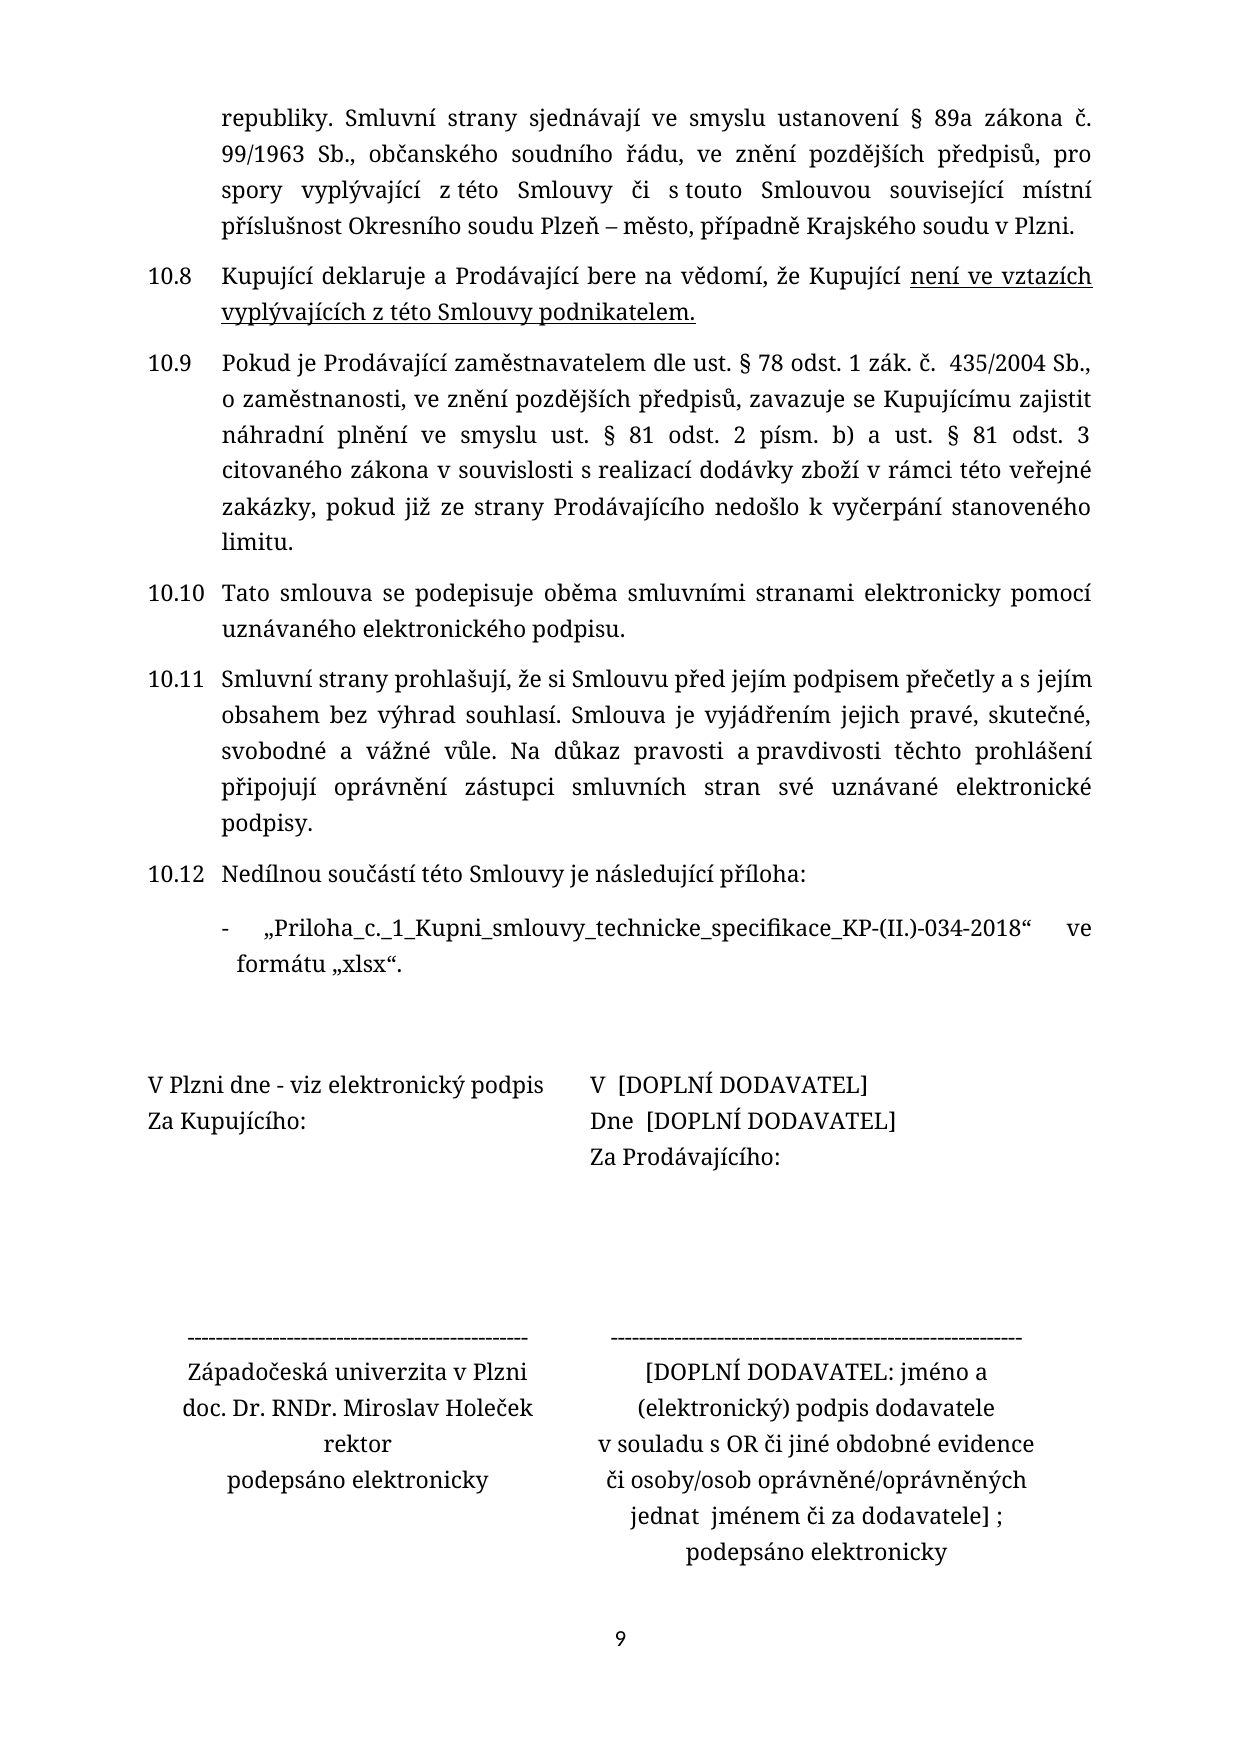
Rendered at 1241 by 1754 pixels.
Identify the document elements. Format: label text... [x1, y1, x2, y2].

text 10.9 Pokud je Prodávající zaměstnavatelem dle ust. § 78 odst. 1 zák. č. 435/2004 Sb., o zaměstnanosti, ve znění pozdějších předpisů, zavazuje se Kupujícímu zajistit náhradní plnění ve smyslu ust. § 81 odst. 2 písm. b) a ust. § 81 odst. 3 citovaného zákona v souvislosti s realizací dodávky zboží v rámci této veřejné zakázky, pokud již ze strany Prodávajícího nedošlo k vyčerpání stanoveného limitu. [148, 347, 1092, 558]
text 10.11 Smluvní strany prohlašují, že si Smlouvu před jejím podpisem přečetly a s jejím obsahem bez výhrad souhlasí. Smlouva je vyjádřením jejich pravé, skutečné, svobodné a vážné vůle. Na důkaz pravosti a pravdivosti těchto prohlášení připojují oprávnění zástupci smluvních stran své uznávané elektronické podpisy. [148, 663, 1092, 838]
table_header V Plzni dne - viz elektronický podpis Za Kupujícího: ------------------------------------------------ Západočeská univerzita v Plzni doc. Dr. RNDr. Miroslav Holeček rektor podepsáno elektronicky [136, 1069, 579, 1571]
text 10.10 Tato smlouva se podepisuje oběma smluvními stranami elektronicky pomocí uznávaného elektronického podpisu. [148, 577, 1092, 644]
text - „Priloha_c._1_Kupni_smlouvy_technicke_specifikace_KP-(II.)-034-2018“ ve formátu „xlsx“. [222, 912, 1092, 979]
table_header V [DOPLNÍ DODAVATEL] Dne [DOPLNÍ DODAVATEL] Za Prodávajícího: ---------------------------------------------------------- [DOPLNÍ DODAVATEL: jméno a (elektronický) podpis dodavatele v souladu s OR či jiné obdobné evidence či osoby/osob oprávněné/oprávněných jednat jménem či za dodavatele] ; podepsáno elektronicky [579, 1069, 1054, 1571]
text 10.12 Nedílnou součástí této Smlouvy je následující příloha: [148, 858, 1092, 889]
text 10.8 Kupující deklaruje a Prodávající bere na vědomí, že Kupující není ve vztazích vyplývajících z této Smlouvy podnikatelem. [148, 260, 1092, 327]
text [148, 102, 1092, 241]
